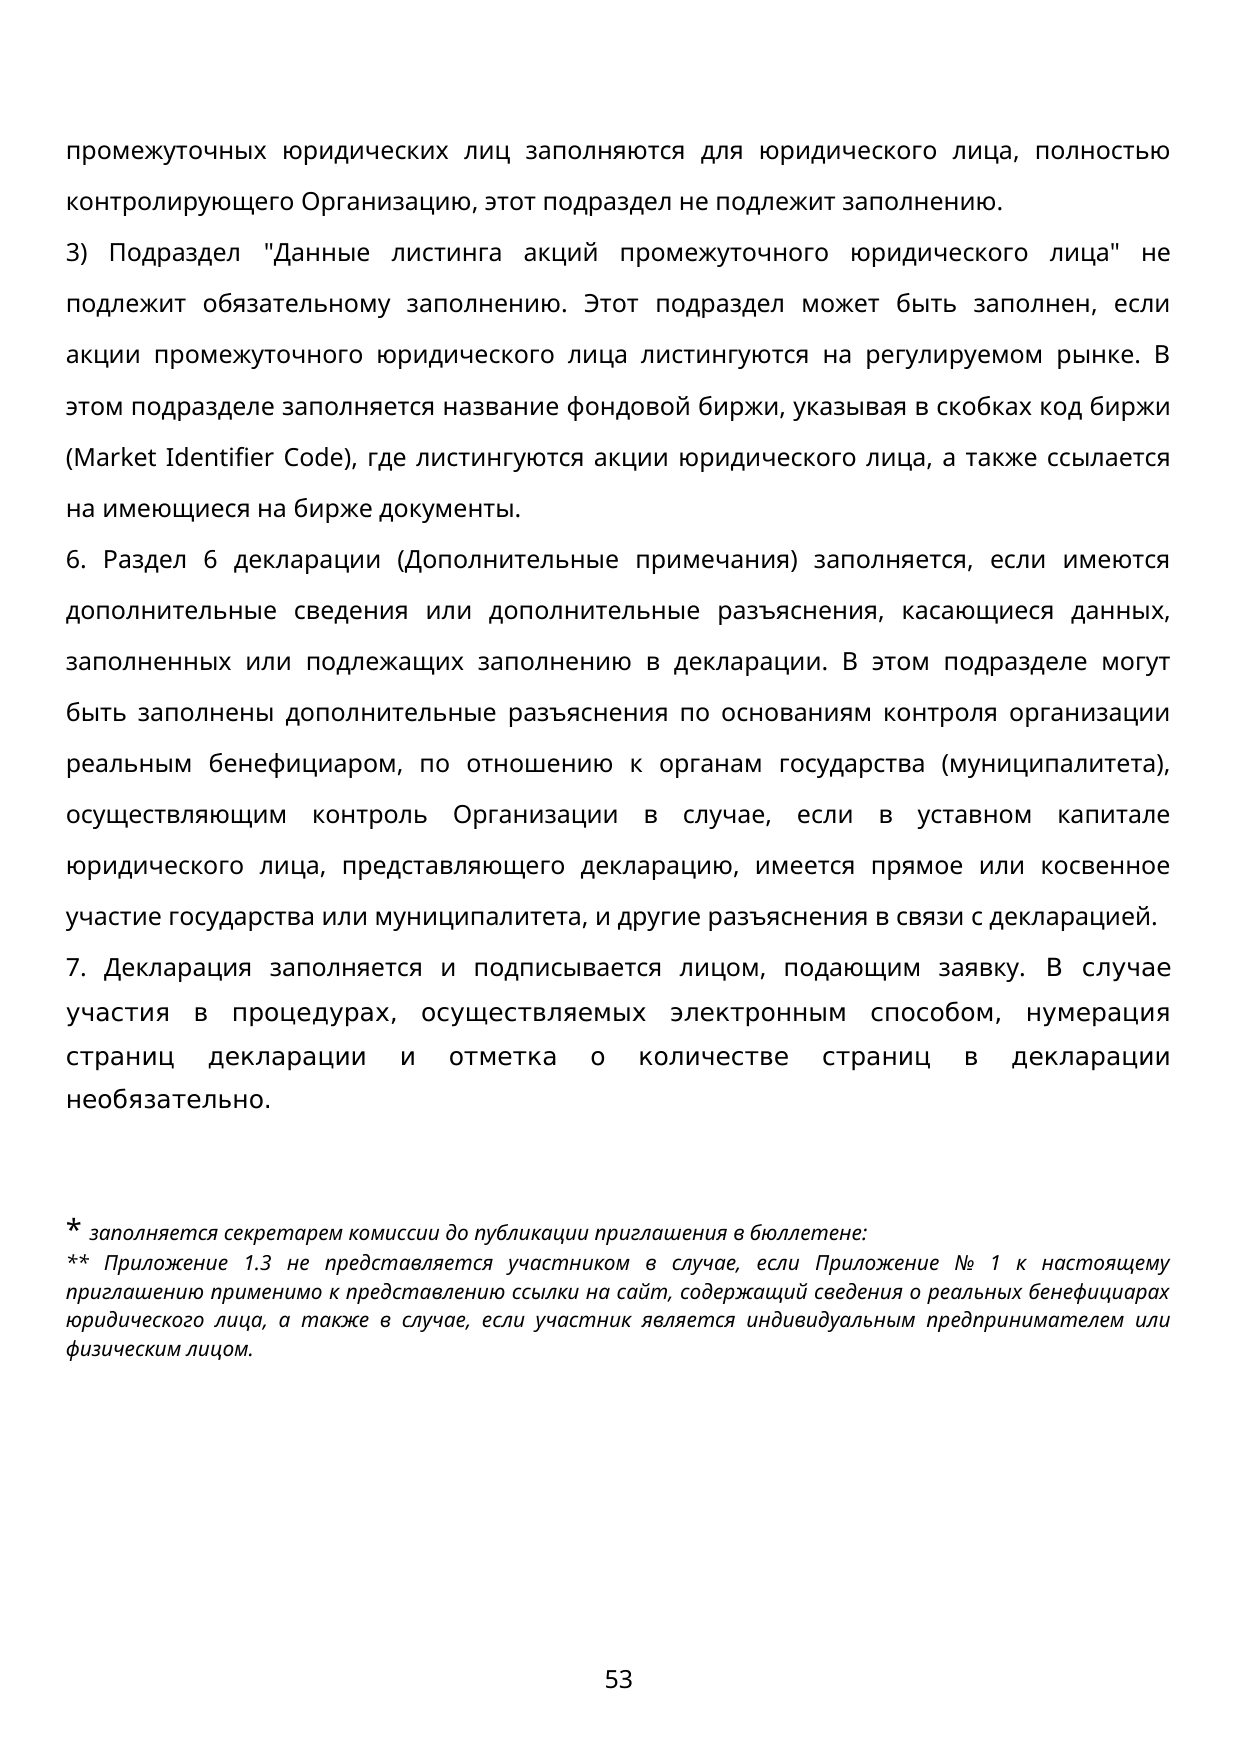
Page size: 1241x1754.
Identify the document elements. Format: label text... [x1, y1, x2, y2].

text 6. Раздел 6 декларации (Дополнительные примечания) заполняется, если имеются дополнительные сведения или дополнительные разъяснения, касающиеся данных, заполненных или подлежащих заполнению в декларации. В этом подразделе могут быть заполнены дополнительные разъяснения по основаниям контроля организации реальным бенефициаром, по отношению к органам государства (муниципалитета), осуществляющим контроль Организации в случае, если в уставном капитале юридического лица, представляющего декларацию, имеется прямое или косвенное участие государства или муниципалитета, и другие разъяснения в связи с декларацией. [66, 541, 1172, 933]
text ** Приложение 1.3 не представляется участником в случае, если Приложение № 1 к настоящему приглашению применимо к представлению ссылки на сайт, содержащий сведения о реальных бенефициарах юридического лица, а также в случае, если участник является индивидуальным предпринимателем или физическим лицом. [66, 1248, 1172, 1362]
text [66, 133, 1172, 218]
text 7. Декларация заполняется и подписывается лицом, подающим заявку. В случае участия в процедурах, осуществляемых электронным способом, нумерация страниц декларации и отметка о количестве страниц в декларации необязательно. [66, 949, 1172, 1115]
text 3) Подраздел "Данные листинга акций промежуточного юридического лица" не подлежит обязательному заполнению. Этот подраздел может быть заполнен, если акции промежуточного юридического лица листингуются на регулируемом рынке. В этом подразделе заполняется название фондовой биржи, указывая в скобках код биржи (Market Identifier Code), где листингуются акции юридического лица, а также ссылается на имеющиеся на бирже документы. [66, 235, 1172, 524]
text * заполняется секретарем комиссии до публикации приглашения в бюллетене: [66, 1209, 1172, 1248]
